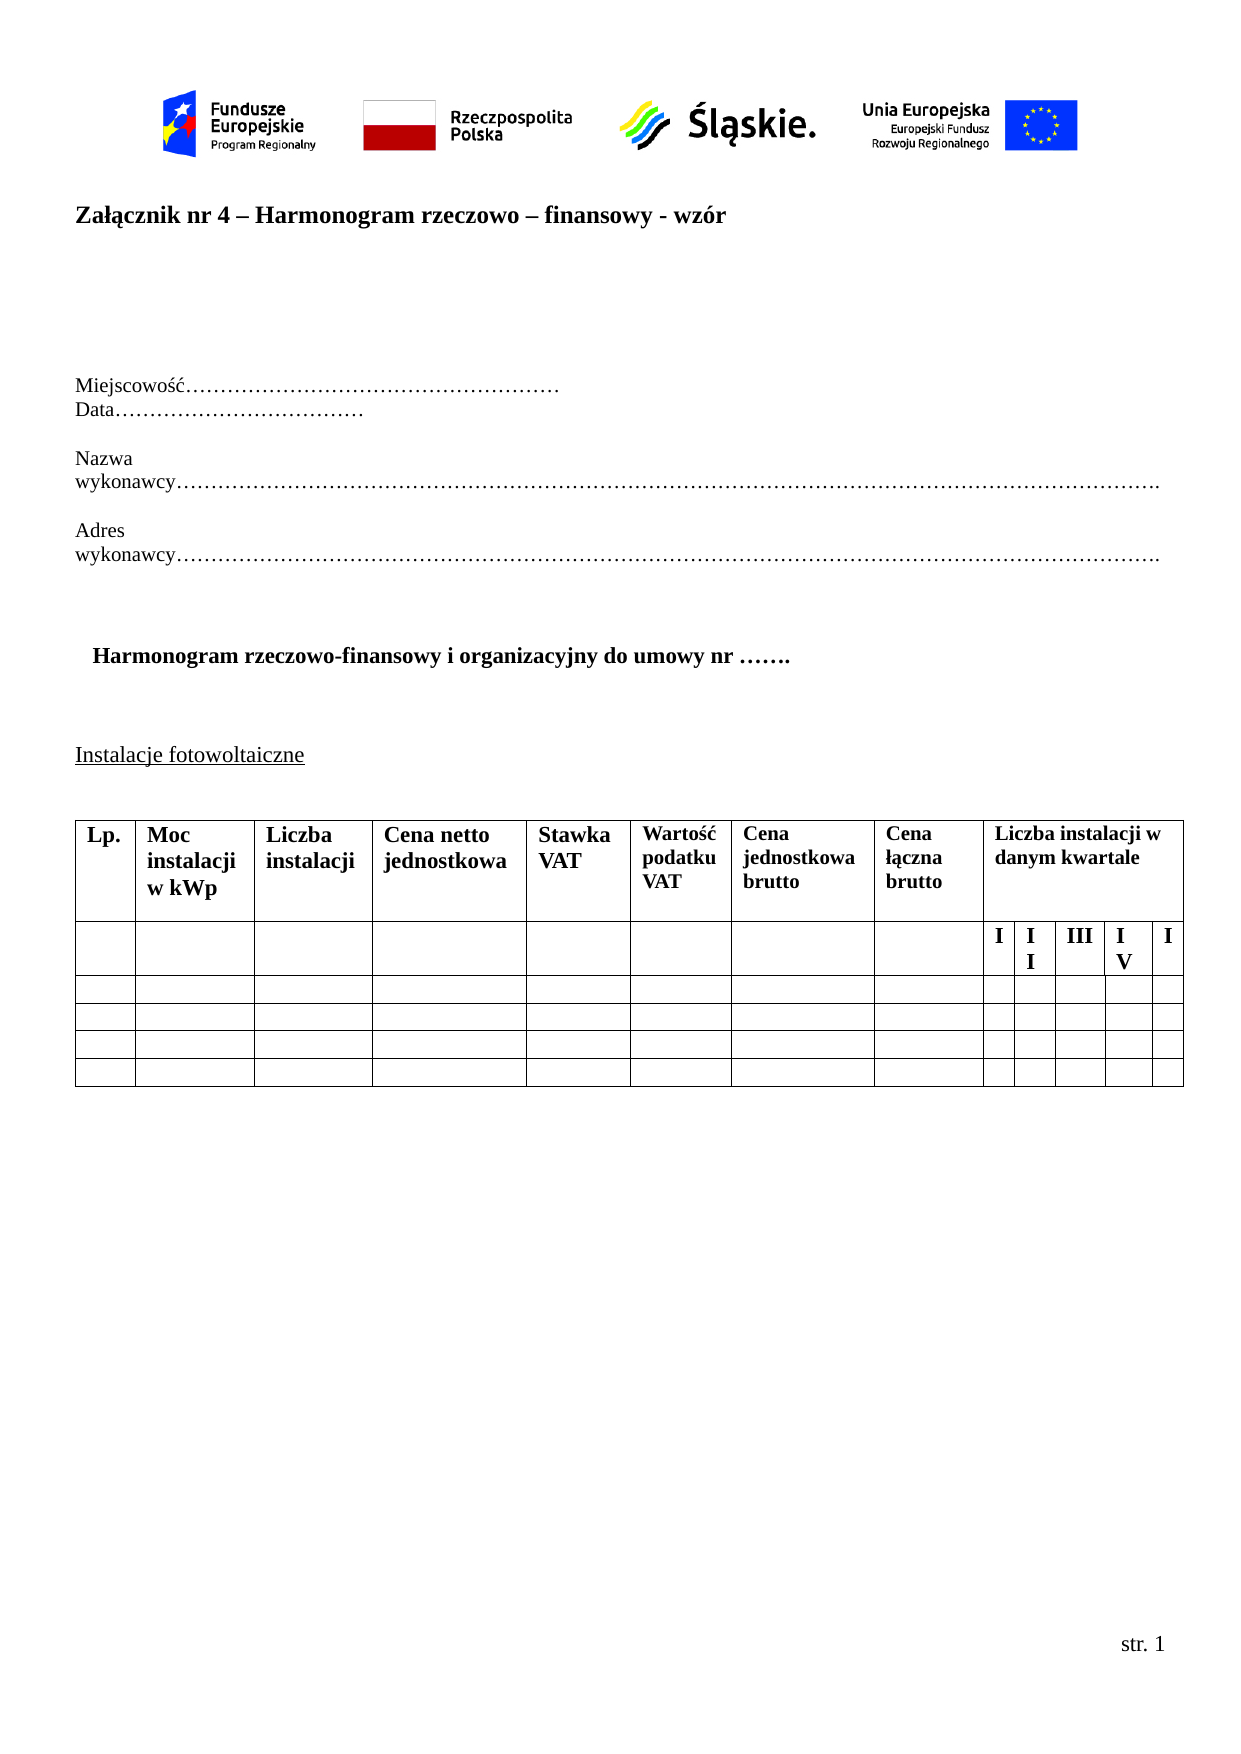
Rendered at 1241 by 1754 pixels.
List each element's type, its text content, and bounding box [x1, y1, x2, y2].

text Miejscowość……………………………………………… Data……………………………… [75, 373, 1165, 421]
table_cell [732, 976, 874, 1002]
table_cell [255, 1059, 372, 1086]
table_cell I [984, 922, 1014, 974]
table_cell [732, 922, 874, 974]
table_cell [1106, 1004, 1152, 1030]
table_cell [76, 1004, 135, 1030]
table_cell [875, 976, 983, 1002]
table_cell [1015, 1004, 1055, 1030]
table_header Liczba instalacji w danym kwartale [984, 821, 1183, 921]
table_cell [1056, 1031, 1105, 1058]
table_cell [76, 1031, 135, 1058]
table_cell [527, 1004, 630, 1030]
table_cell [255, 1031, 372, 1058]
table_header Cena łączna brutto [875, 821, 983, 921]
table_cell [1153, 1059, 1183, 1086]
table_header Lp. [76, 821, 135, 921]
table_header Stawka VAT [527, 821, 630, 921]
table_cell [1056, 976, 1105, 1002]
text Adres wykonawcy……………………………………………………………………………………………………………………………. [75, 518, 1165, 566]
table_header Moc instalacji w kWp [136, 821, 254, 921]
text Nazwa wykonawcy……………………………………………………………………………………………………………………………. [75, 445, 1165, 493]
text Harmonogram rzeczowo-finansowy i organizacyjny do umowy nr ……. [75, 642, 1165, 669]
table_cell [1153, 1031, 1183, 1058]
table_cell [373, 922, 526, 974]
table_cell [1056, 1059, 1105, 1086]
table_cell [255, 976, 372, 1002]
table_cell [527, 922, 630, 974]
table_cell [984, 1059, 1014, 1086]
table_cell [732, 1059, 874, 1086]
table_cell [76, 976, 135, 1002]
table_cell [984, 1004, 1014, 1030]
table_cell [1106, 1059, 1152, 1086]
table_cell [631, 1004, 731, 1030]
table_cell III [1056, 922, 1104, 974]
table_cell [373, 976, 526, 1002]
table_cell [1056, 1004, 1105, 1030]
table_cell [1015, 1031, 1055, 1058]
table_cell [631, 922, 731, 974]
table_cell [631, 1059, 731, 1086]
table_cell [732, 1031, 874, 1058]
table_cell [255, 1004, 372, 1030]
table_cell [1106, 976, 1152, 1002]
table_cell [875, 1059, 983, 1086]
table_cell [1106, 1031, 1152, 1058]
table_cell [136, 1031, 254, 1058]
table_cell [136, 1004, 254, 1030]
table_cell I [1153, 922, 1183, 974]
text Instalacje fotowoltaiczne [75, 741, 1165, 767]
table_cell [527, 1031, 630, 1058]
table_cell [732, 1004, 874, 1030]
table_cell [76, 1059, 135, 1086]
table_cell [875, 1031, 983, 1058]
table_header Cena jednostkowa brutto [732, 821, 874, 921]
table_cell [1015, 976, 1055, 1002]
table_header Wartość podatku VAT [631, 821, 731, 921]
table_cell [875, 1004, 983, 1030]
table_cell [1153, 1004, 1183, 1030]
table_cell [76, 922, 135, 974]
table_cell II [1015, 922, 1055, 974]
table_cell [136, 1059, 254, 1086]
table_cell [984, 1031, 1014, 1058]
table_cell [527, 976, 630, 1002]
table_header Liczba instalacji [255, 821, 372, 921]
picture [147, 73, 1093, 172]
table_cell [875, 922, 983, 974]
text Załącznik nr 4 – Harmonogram rzeczowo – finansowy - wzór [75, 200, 1165, 229]
table_header Cena netto jednostkowa [373, 821, 526, 921]
table_cell [373, 1031, 526, 1058]
table_cell [527, 1059, 630, 1086]
table_cell [373, 1059, 526, 1086]
table_cell IV [1105, 922, 1152, 974]
table_cell [984, 976, 1014, 1002]
table_cell [255, 922, 372, 974]
table_cell [1153, 976, 1183, 1002]
table_cell [373, 1004, 526, 1030]
table_cell [631, 1031, 731, 1058]
table_cell [136, 922, 254, 974]
table_cell [1015, 1059, 1055, 1086]
table_cell [136, 976, 254, 1002]
table_cell [631, 976, 731, 1002]
